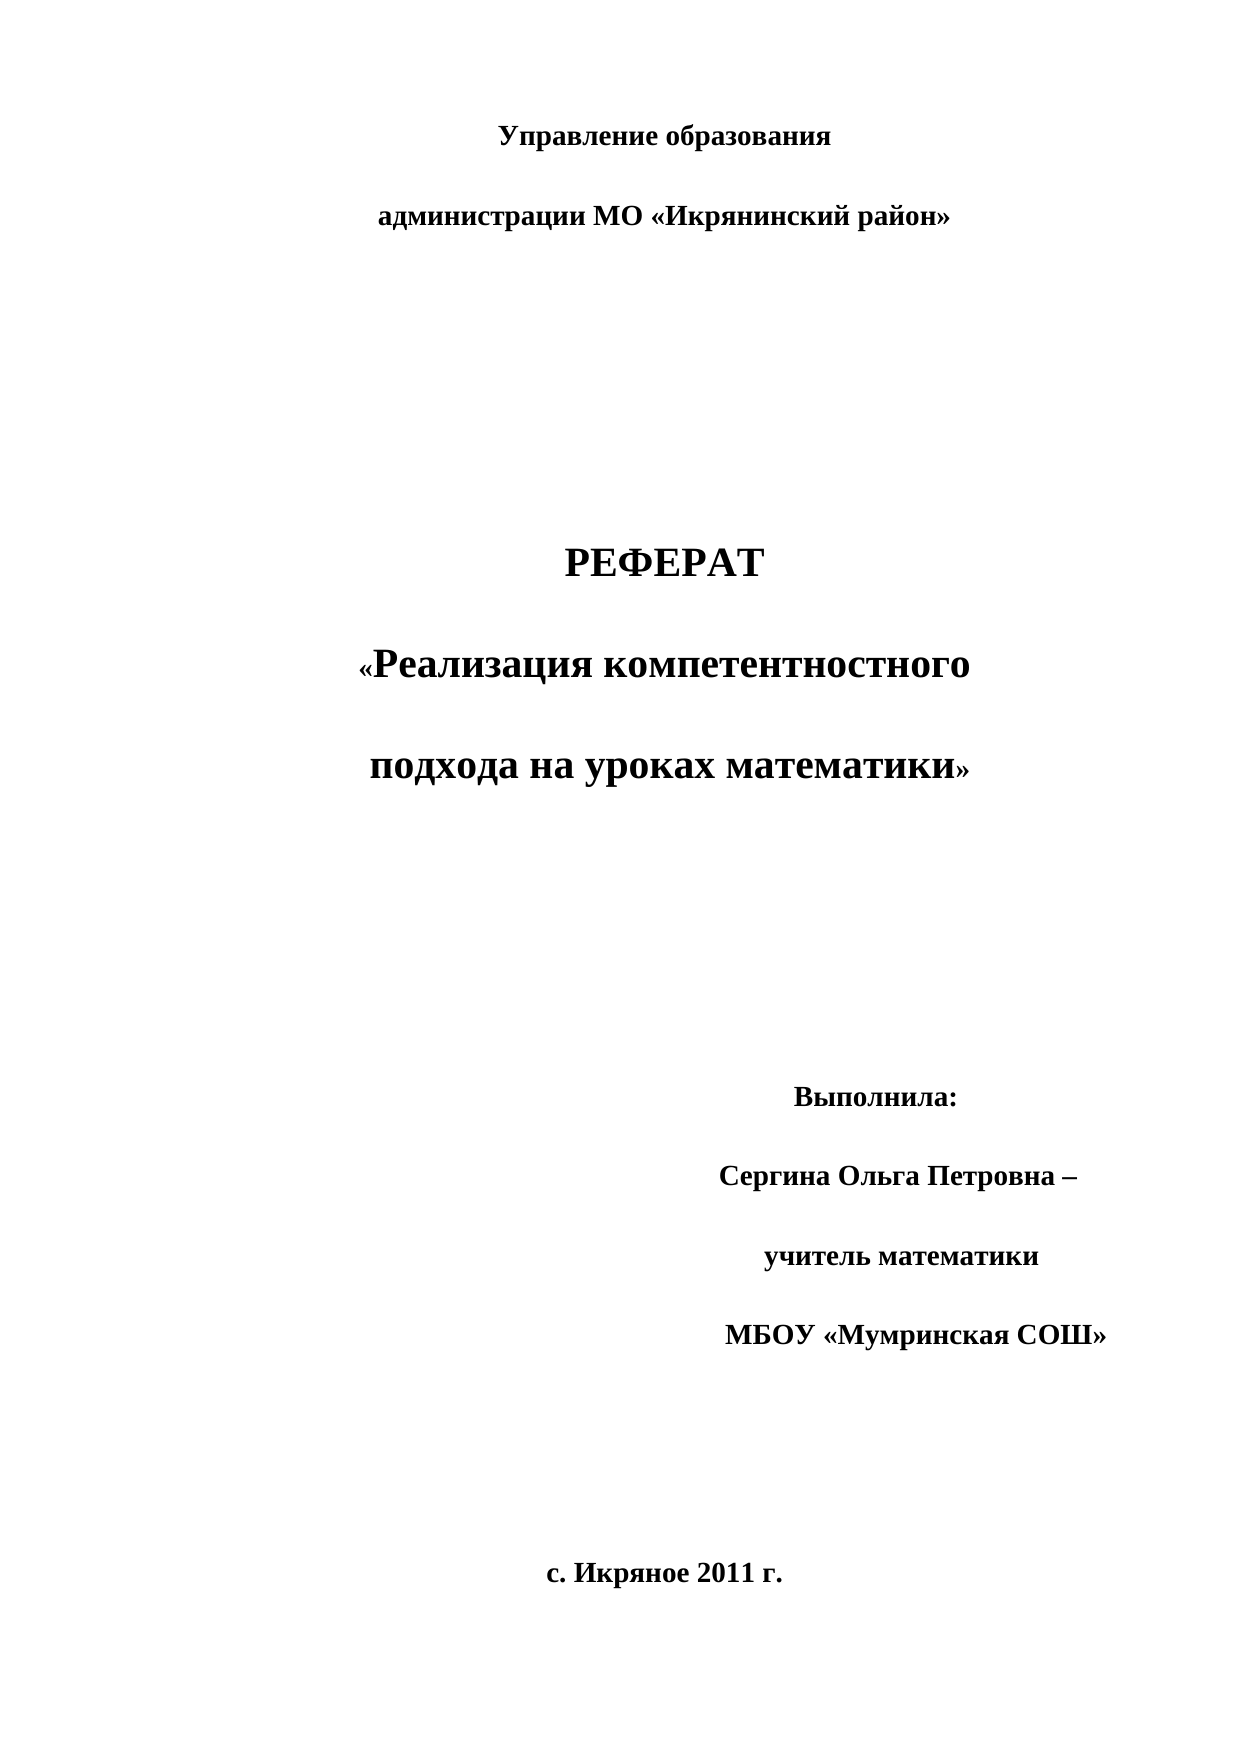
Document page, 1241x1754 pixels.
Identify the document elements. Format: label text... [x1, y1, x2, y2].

text с. Икряное 2011 г. [177, 1556, 1152, 1589]
text РЕФЕРАТ [177, 537, 1152, 585]
text МБОУ «Мумринская СОШ» [177, 1317, 1152, 1351]
text администрации МО «Икрянинский район» [177, 198, 1152, 231]
text «Реализация компетентностного [177, 638, 1152, 686]
text Управление образования [177, 118, 1152, 152]
text Выполнила: [177, 1079, 1152, 1112]
text учитель математики [177, 1238, 1152, 1271]
text Сергина Ольга Петровна – [177, 1158, 1152, 1192]
text подхода на уроках математики» [177, 739, 1152, 787]
